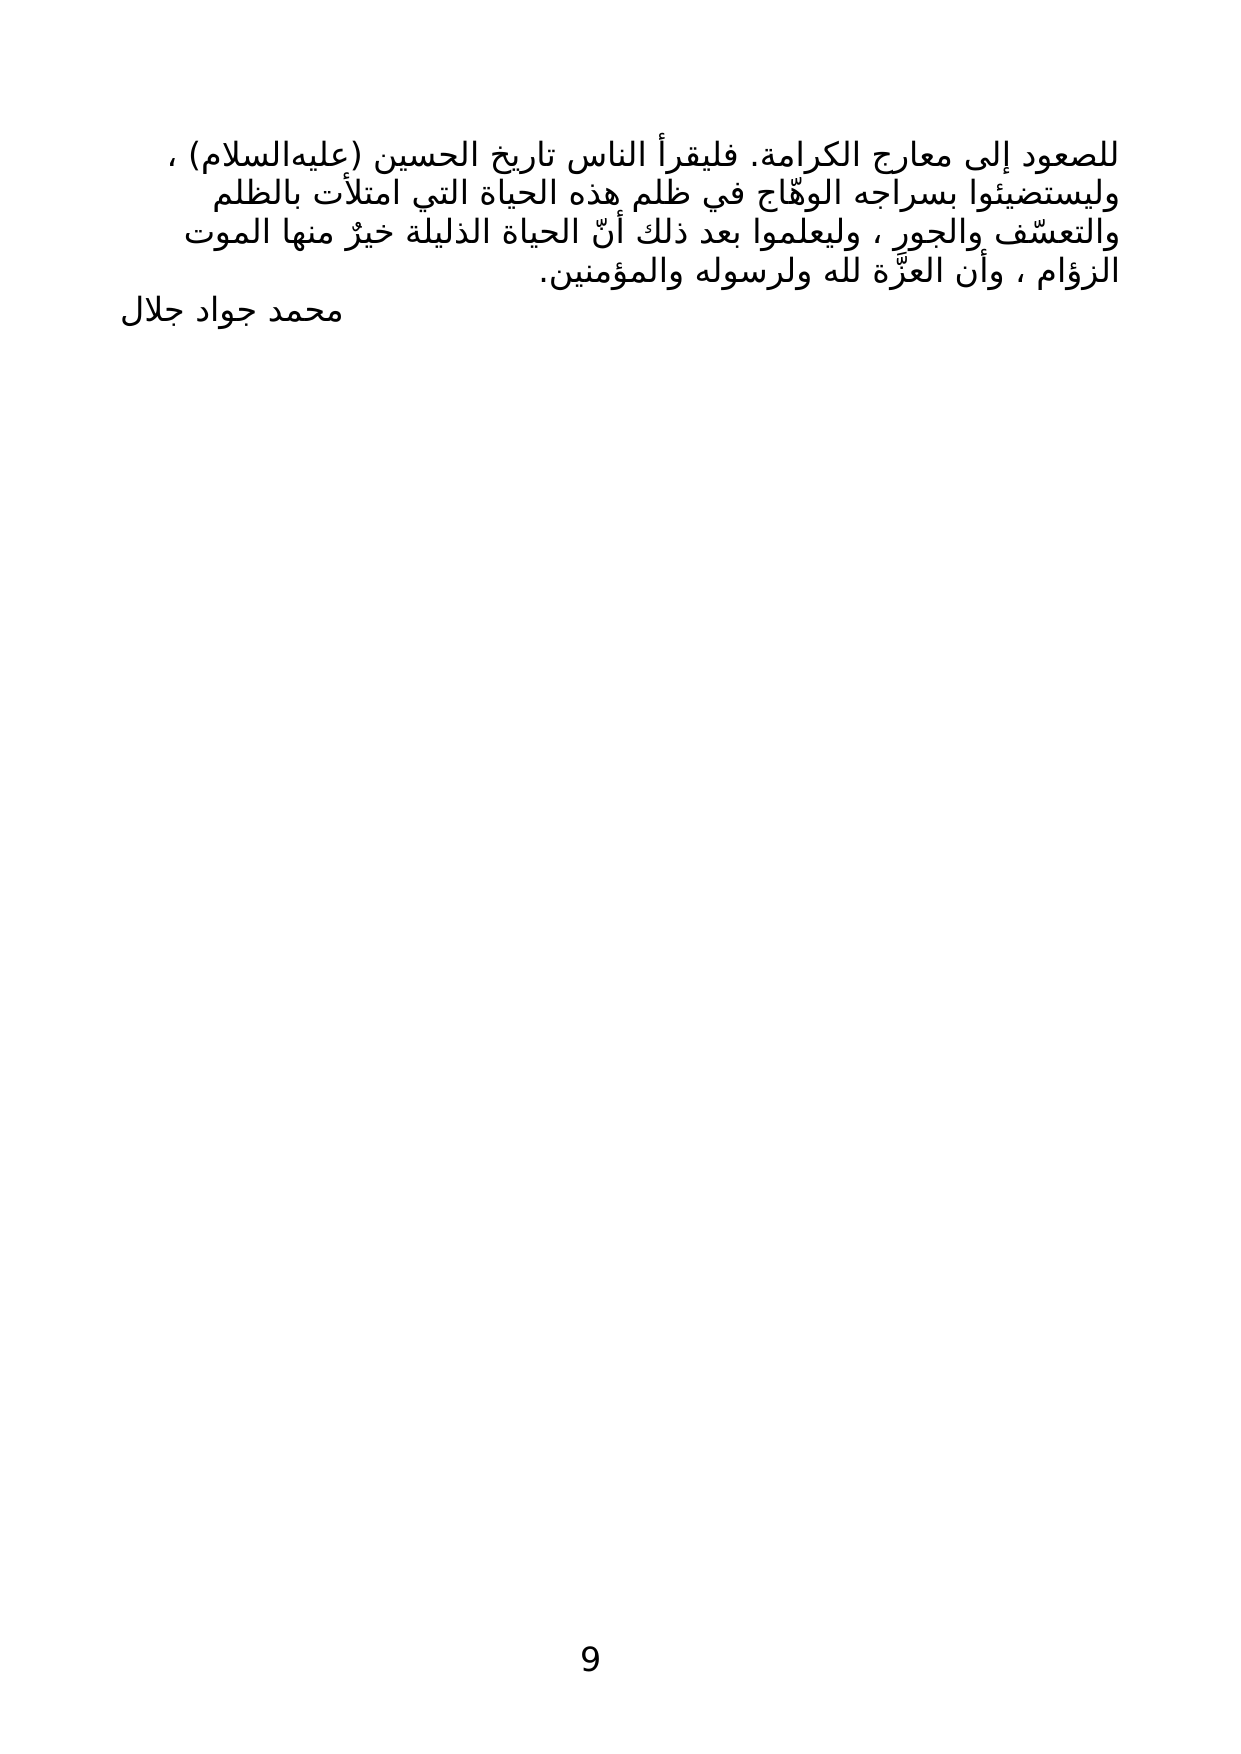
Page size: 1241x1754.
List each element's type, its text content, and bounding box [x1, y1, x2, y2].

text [120, 135, 1120, 290]
text محمد جواد جلال [120, 290, 1120, 329]
